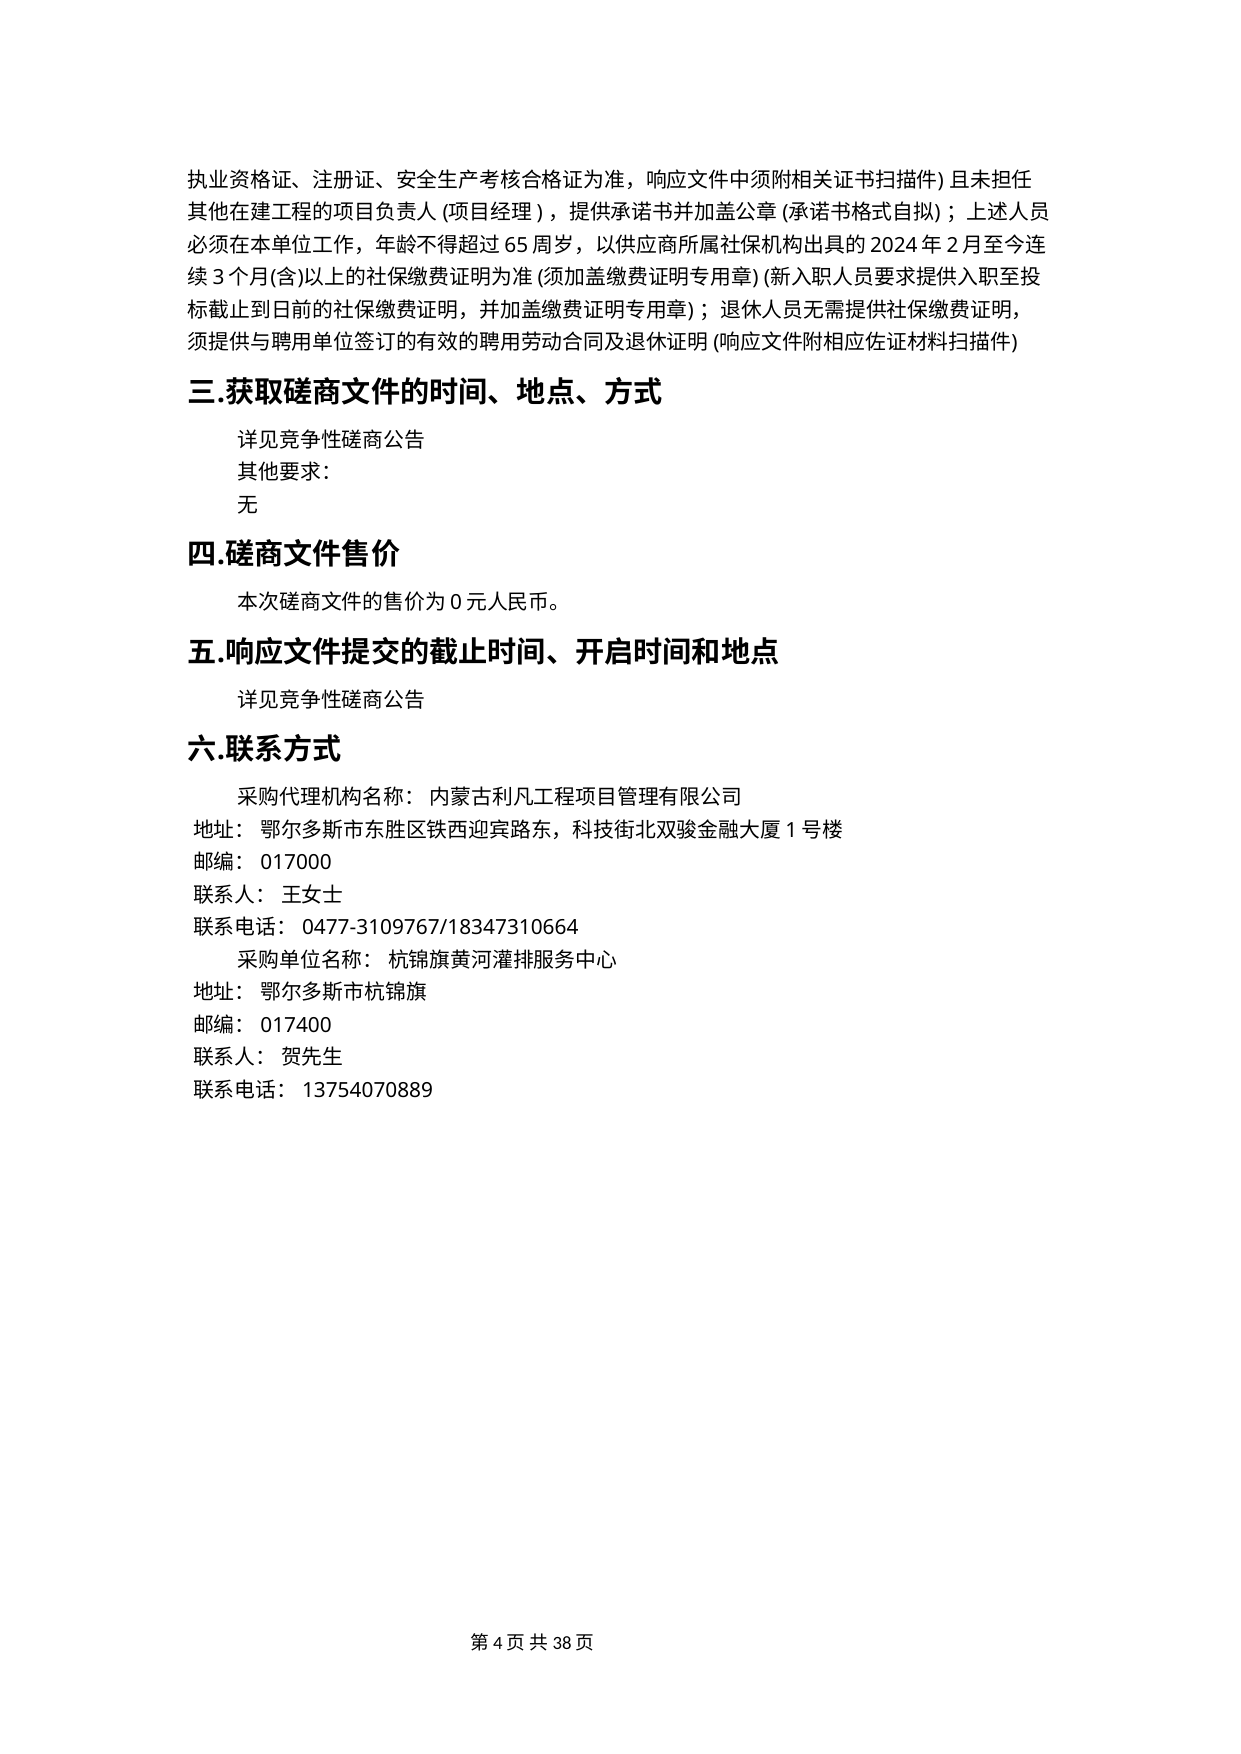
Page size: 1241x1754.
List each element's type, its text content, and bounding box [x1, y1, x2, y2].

text 本次磋商文件的售价为0元人民币。 [187, 584, 1053, 617]
text 六.联系方式 [187, 714, 1053, 779]
text 详见竞争性磋商公告 [187, 422, 1053, 454]
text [187, 162, 1053, 357]
text 采购单位名称： 杭锦旗黄河灌排服务中心 [187, 942, 1053, 974]
text 其他要求： [187, 454, 1053, 487]
text 邮编： 017400 [187, 1007, 1053, 1039]
text 联系电话： 0477-3109767/18347310664 [187, 909, 1053, 942]
text 四.磋商文件售价 [187, 519, 1053, 584]
text 联系人： 贺先生 [187, 1039, 1053, 1072]
text 地址： 鄂尔多斯市东胜区铁西迎宾路东，科技街北双骏金融大厦1号楼 [187, 812, 1053, 844]
text 联系电话： 13754070889 [187, 1072, 1053, 1104]
text 五.响应文件提交的截止时间、开启时间和地点 [187, 617, 1053, 682]
text 联系人： 王女士 [187, 877, 1053, 909]
text 邮编： 017000 [187, 844, 1053, 877]
text 无 [187, 487, 1053, 519]
text 地址： 鄂尔多斯市杭锦旗 [187, 974, 1053, 1007]
text 详见竞争性磋商公告 [187, 682, 1053, 714]
text 采购代理机构名称： 内蒙古利凡工程项目管理有限公司 [187, 779, 1053, 812]
text 三.获取磋商文件的时间、地点、方式 [187, 357, 1053, 422]
